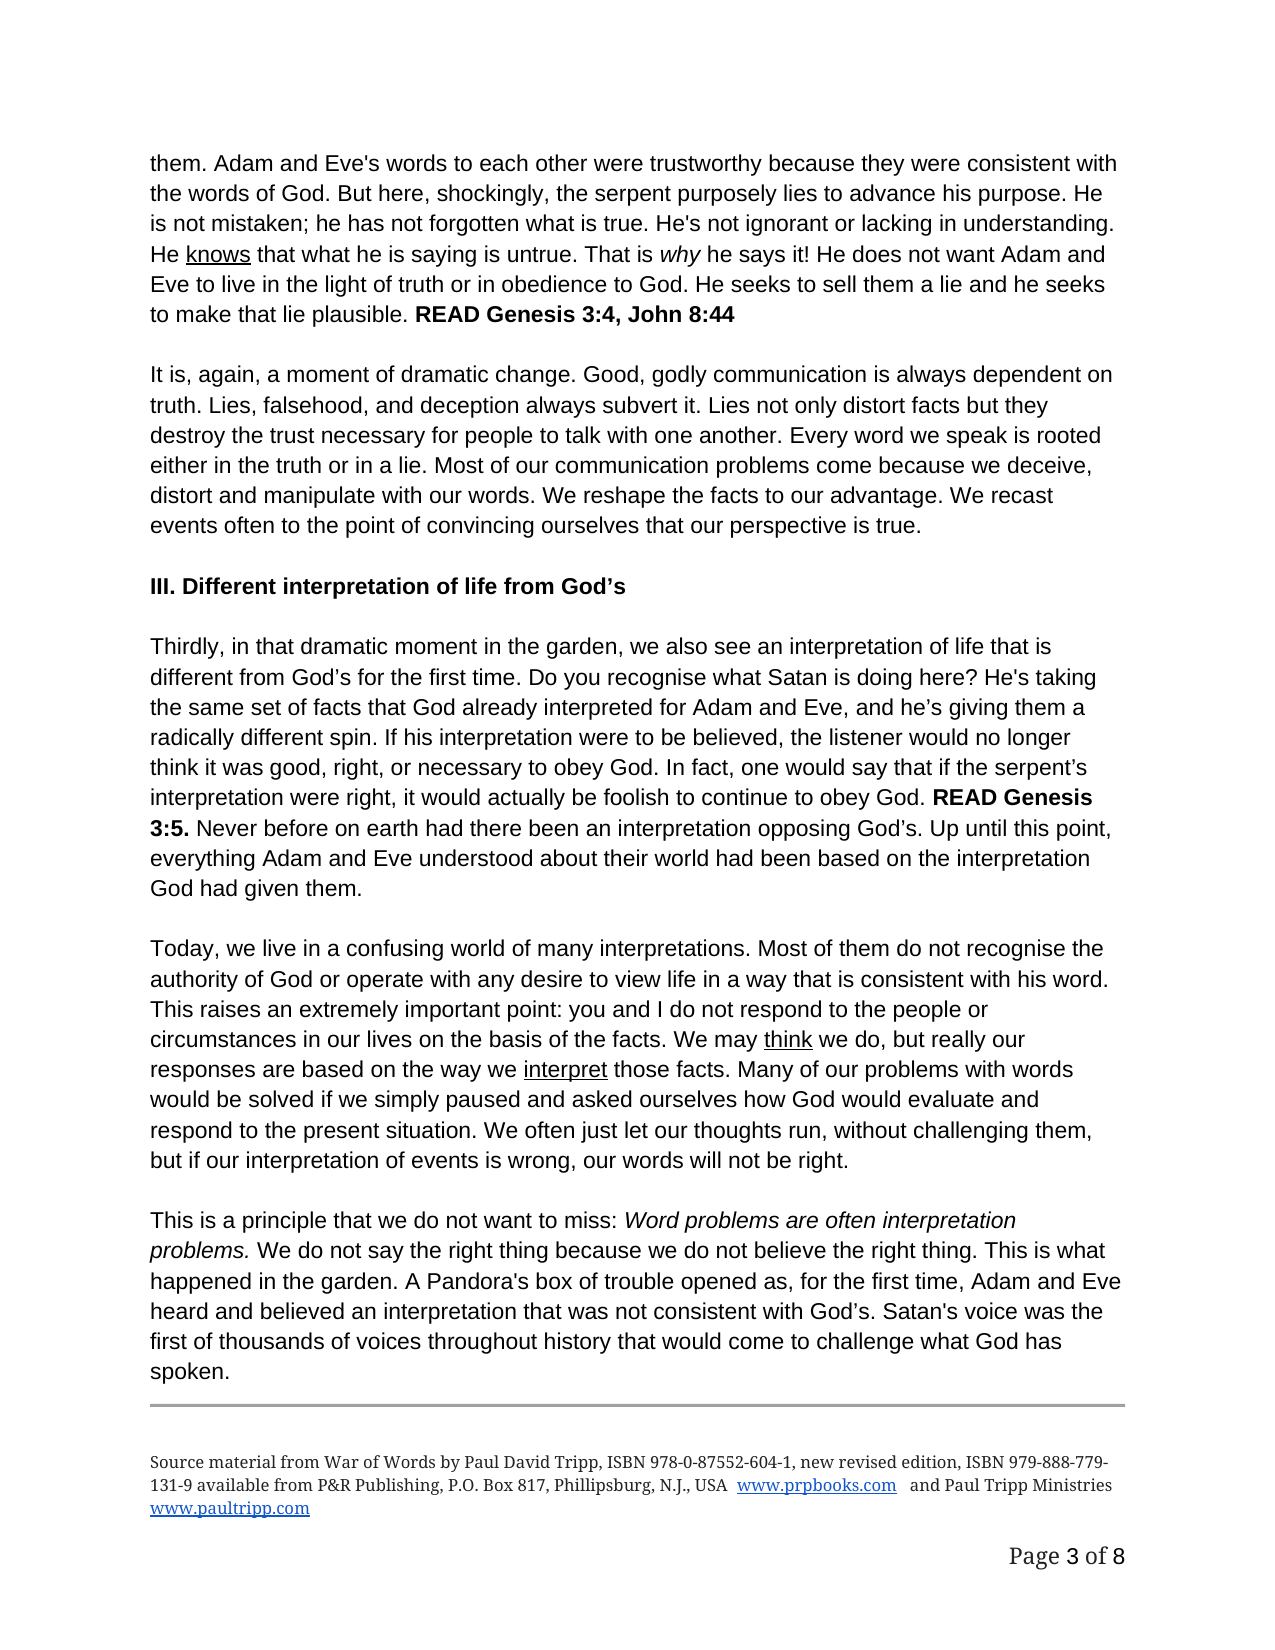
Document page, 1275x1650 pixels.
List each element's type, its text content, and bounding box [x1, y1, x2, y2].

text This is a principle that we do not want to miss: Word problems are often interpretation problems. We do not say the right thing because we do not believe the right thing. This is what happened in the garden. A Pandora's box of trouble opened as, for the first time, Adam and Eve heard and believed an interpretation that was not consistent with God’s. Satan's voice was the first of thousands of voices throughout history that would come to challenge what God has spoken. [150, 1207, 1125, 1385]
text III. Different interpretation of life from God’s [150, 573, 1125, 599]
text Today, we live in a confusing world of many interpretations. Most of them do not recognise the authority of God or operate with any desire to view life in a way that is consistent with his word. This raises an extremely important point: you and I do not respond to the people or circumstances in our lives on the basis of the facts. We may think we do, but really our responses are based on the way we interpret those facts. Many of our problems with words would be solved if we simply paused and asked ourselves how God would evaluate and respond to the present situation. We often just let our thoughts run, without challenging them, but if our interpretation of events is wrong, our words will not be right. [150, 935, 1125, 1173]
text It is, again, a moment of dramatic change. Good, godly communication is always dependent on truth. Lies, falsehood, and deception always subvert it. Lies not only distort facts but they destroy the trust necessary for people to talk with one another. Every word we speak is rooted either in the truth or in a lie. Most of our communication problems come because we deceive, distort and manipulate with our words. We reshape the facts to our advantage. We recast events often to the point of convincing ourselves that our perspective is true. [150, 361, 1125, 539]
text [150, 150, 1125, 327]
text Thirdly, in that dramatic moment in the garden, we also see an interpretation of life that is different from God’s for the first time. Do you recognise what Satan is doing here? He's taking the same set of facts that God already interpreted for Adam and Eve, and he’s giving them a radically different spin. If his interpretation were to be believed, the listener would no longer think it was good, right, or necessary to obey God. In fact, one would say that if the serpent’s interpretation were right, it would actually be foolish to continue to obey God. READ Genesis 3:5. Never before on earth had there been an interpretation opposing God’s. Up until this point, everything Adam and Eve understood about their world had been based on the interpretation God had given them. [150, 633, 1125, 901]
